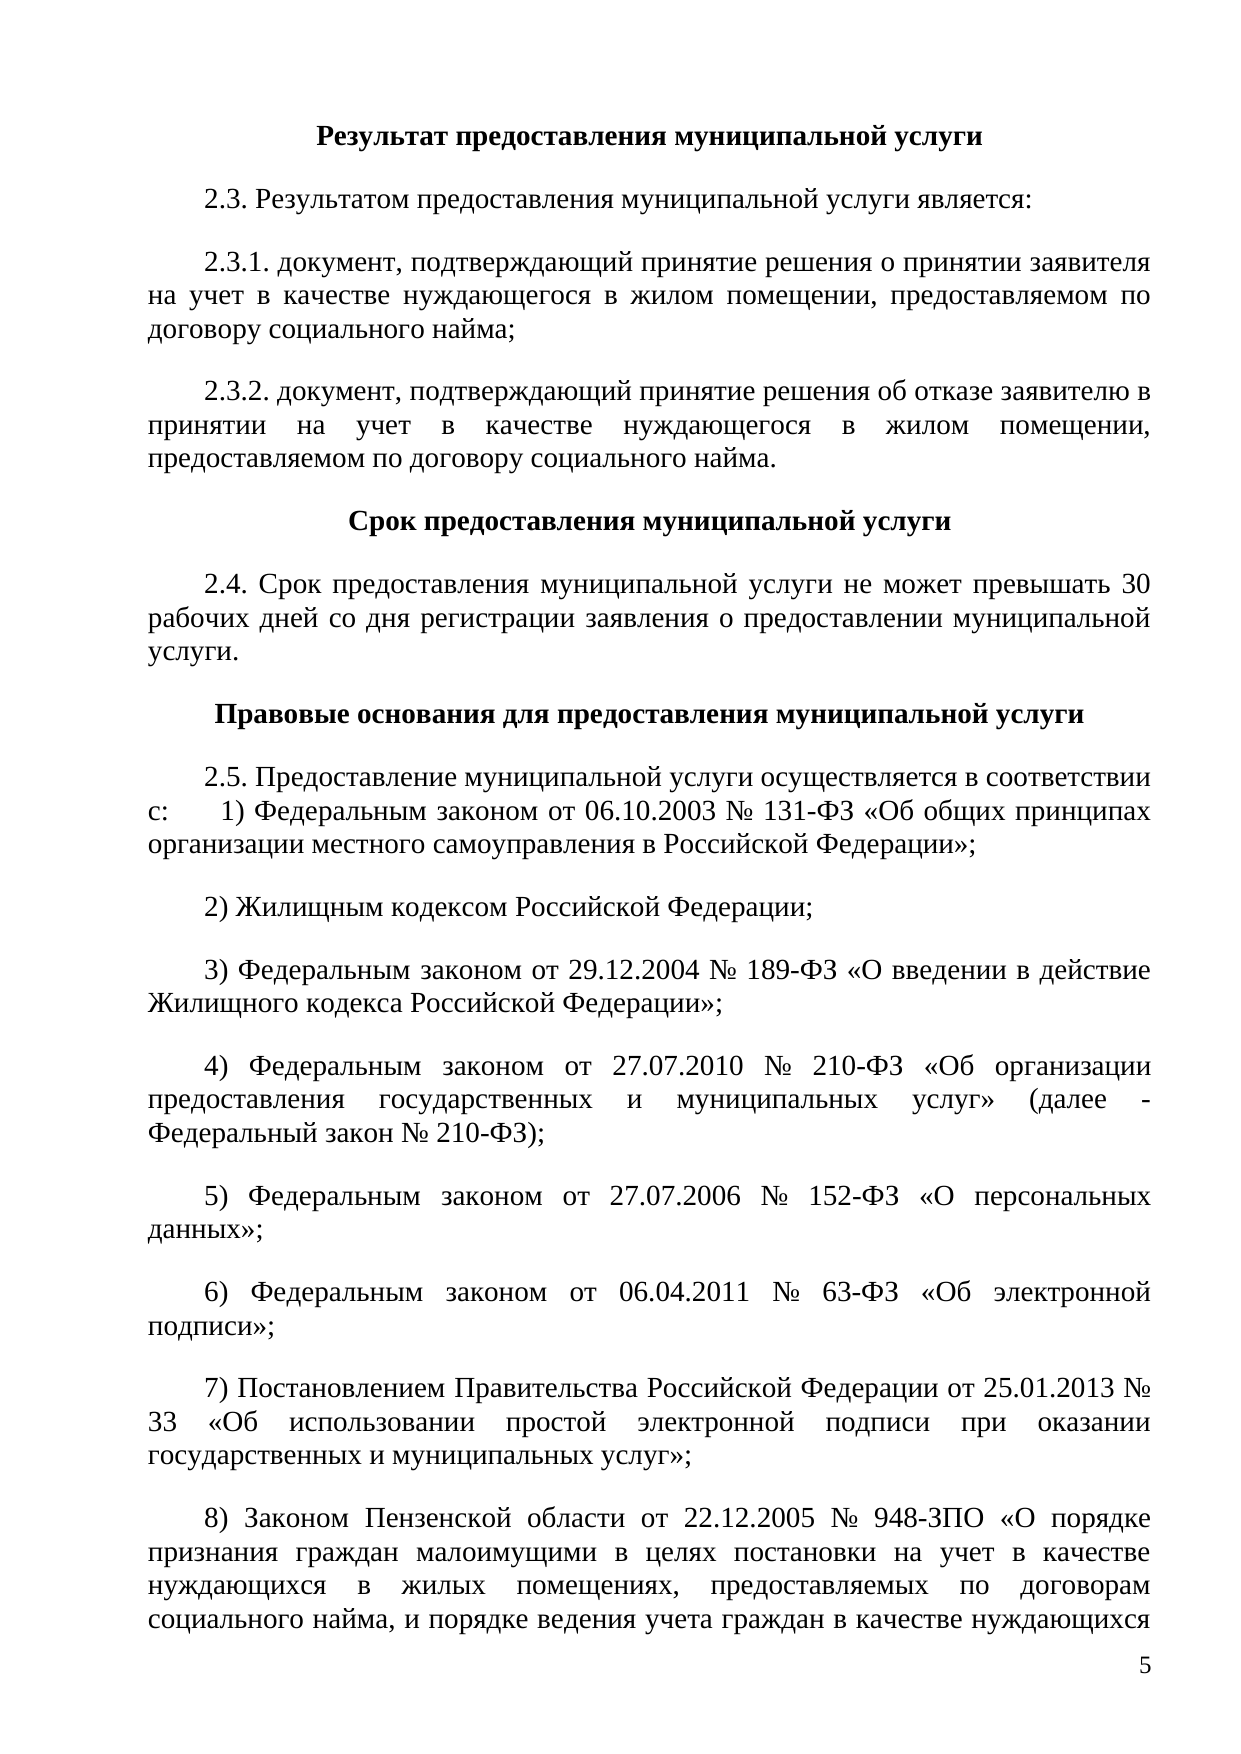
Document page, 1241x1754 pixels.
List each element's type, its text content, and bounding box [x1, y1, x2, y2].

text 3) Федеральным законом от 29.12.2004 № 189-ФЗ «О введении в действие Жилищного кодекса Российской Федерации»; [148, 952, 1152, 1019]
text 2) Жилищным кодексом Российской Федерации; [148, 889, 1152, 923]
text 2.4. Срок предоставления муниципальной услуги не может превышать 30 рабочих дней со дня регистрации заявления о предоставлении муниципальной услуги. [148, 566, 1152, 667]
text Правовые основания для предоставления муниципальной услуги [148, 696, 1152, 730]
text 6) Федеральным законом от 06.04.2011 № 63-ФЗ «Об электронной подписи»; [148, 1274, 1152, 1341]
text 2.3. Результатом предоставления муниципальной услуги является: [148, 181, 1152, 214]
text 2.3.2. документ, подтверждающий принятие решения об отказе заявителю в принятии на учет в качестве нуждающегося в жилом помещении, предоставляемом по договору социального найма. [148, 373, 1152, 474]
text 4) Федеральным законом от 27.07.2010 № 210-ФЗ «Об организации предоставления государственных и муниципальных услуг» (далее - Федеральный закон № 210-ФЗ); [148, 1048, 1152, 1149]
text 2.3.1. документ, подтверждающий принятие решения о принятии заявителя на учет в качестве нуждающегося в жилом помещении, предоставляемом по договору социального найма; [148, 244, 1152, 344]
text 2.5. Предоставление муниципальной услуги осуществляется в соответствии с: 1) Федеральным законом от 06.10.2003 № 131-ФЗ «Об общих принципах организации местного самоуправления в Российской Федерации»; [148, 759, 1152, 860]
text Результат предоставления муниципальной услуги [148, 118, 1152, 152]
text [148, 1500, 1152, 1634]
text Срок предоставления муниципальной услуги [148, 503, 1152, 537]
text 7) Постановлением Правительства Российской Федерации от 25.01.2013 № 33 «Об использовании простой электронной подписи при оказании государственных и муниципальных услуг»; [148, 1370, 1152, 1471]
text 5) Федеральным законом от 27.07.2006 № 152-ФЗ «О персональных данных»; [148, 1178, 1152, 1245]
